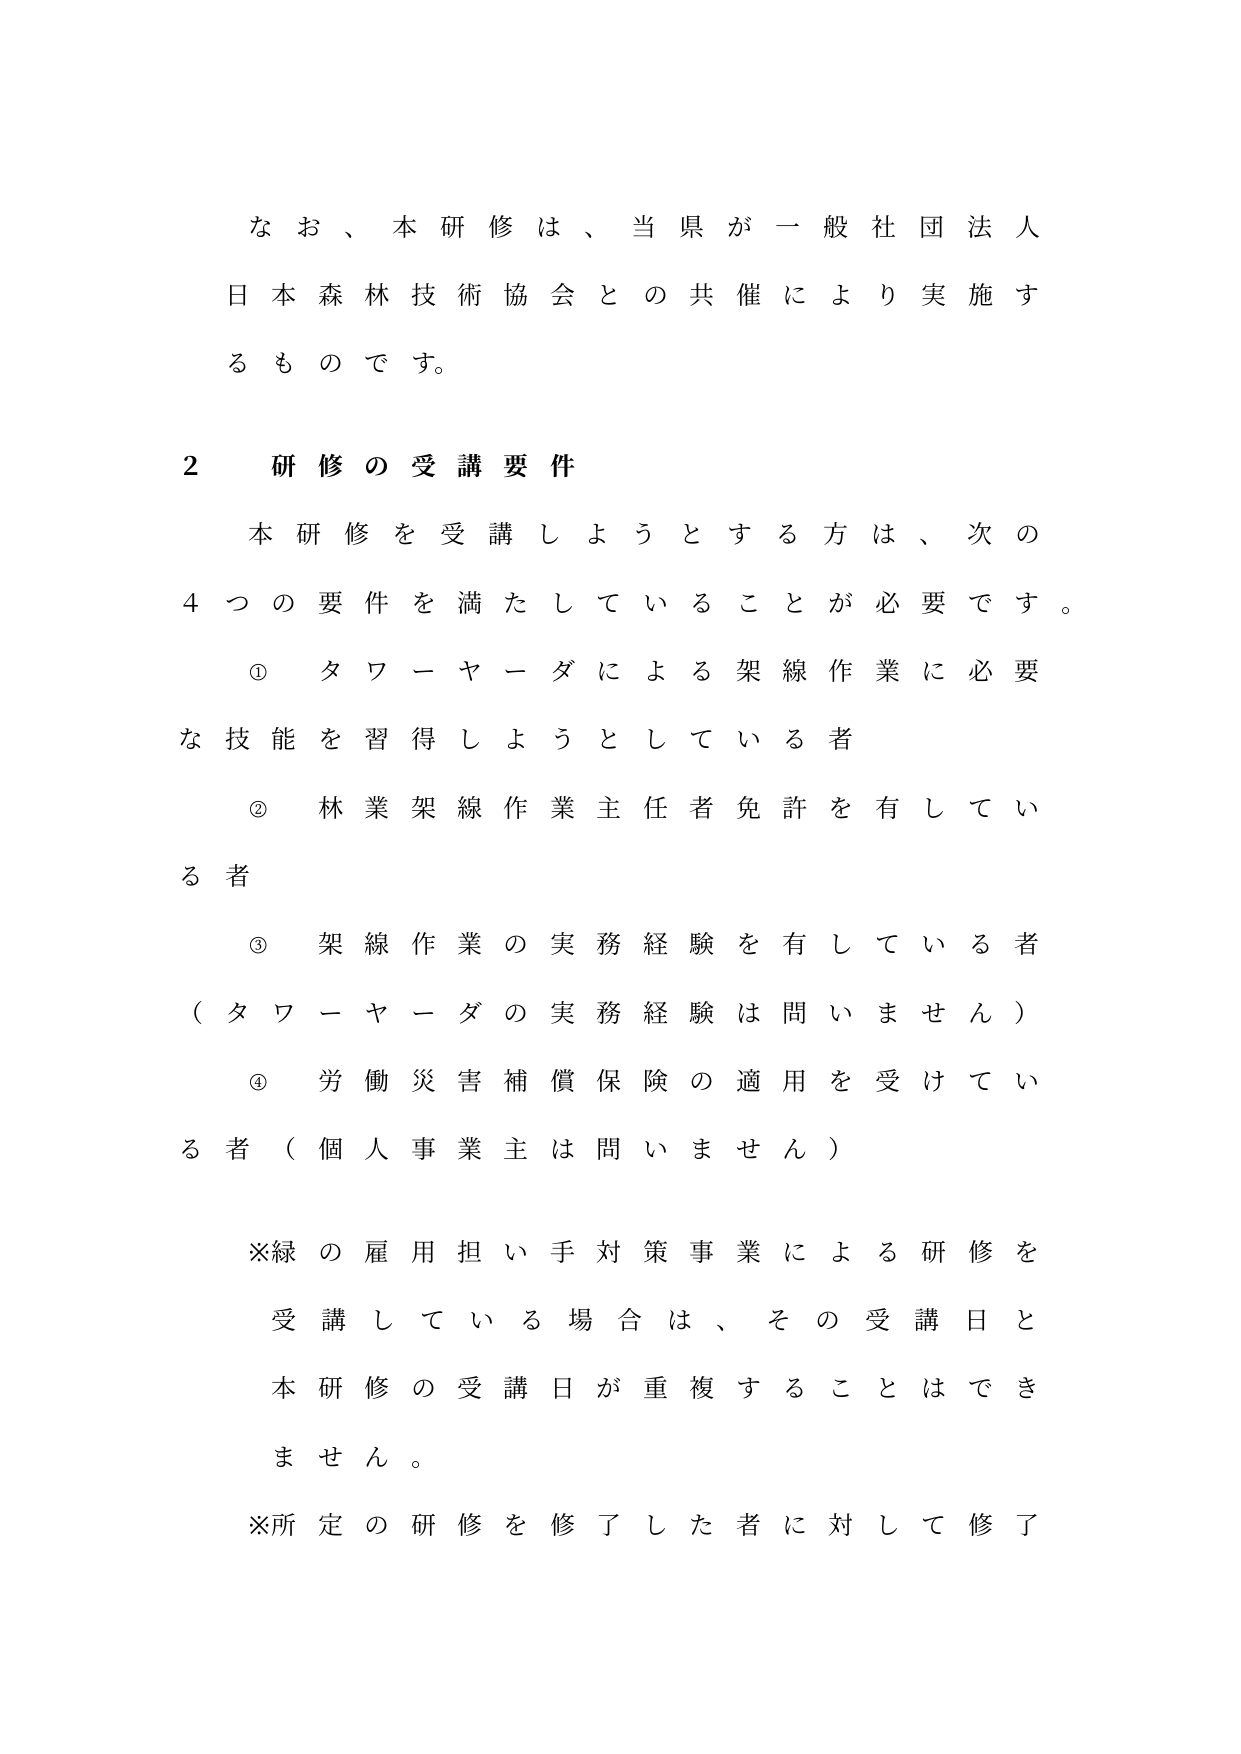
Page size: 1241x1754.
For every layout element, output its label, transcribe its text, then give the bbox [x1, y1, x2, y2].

text 本研修を受講しようとする方は、次の４つの要件を満たしていることが必要です。 [179, 499, 1061, 635]
text ④ 労働災害補償保険の適用を受けている者（個人事業主は問いません） [179, 1045, 1061, 1182]
text なお、本研修は、当県が一般社団法人日本森林技術協会との共催により実施するものです。 [202, 191, 1061, 396]
text ① タワーヤーダによる架線作業に必要な技能を習得しようとしている者 [179, 635, 1061, 772]
text ２ 研修の受講要件 [179, 430, 1061, 499]
text ② 林業架線作業主任者免許を有している者 [179, 772, 1061, 909]
text ③ 架線作業の実務経験を有している者（タワーヤーダの実務経験は問いません） [179, 909, 1061, 1045]
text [225, 1489, 1061, 1558]
text ※緑の雇用担い手対策事業による研修を受講している場合は、その受講日と 本研修の受講日が重複することはできません。 [225, 1216, 1061, 1489]
